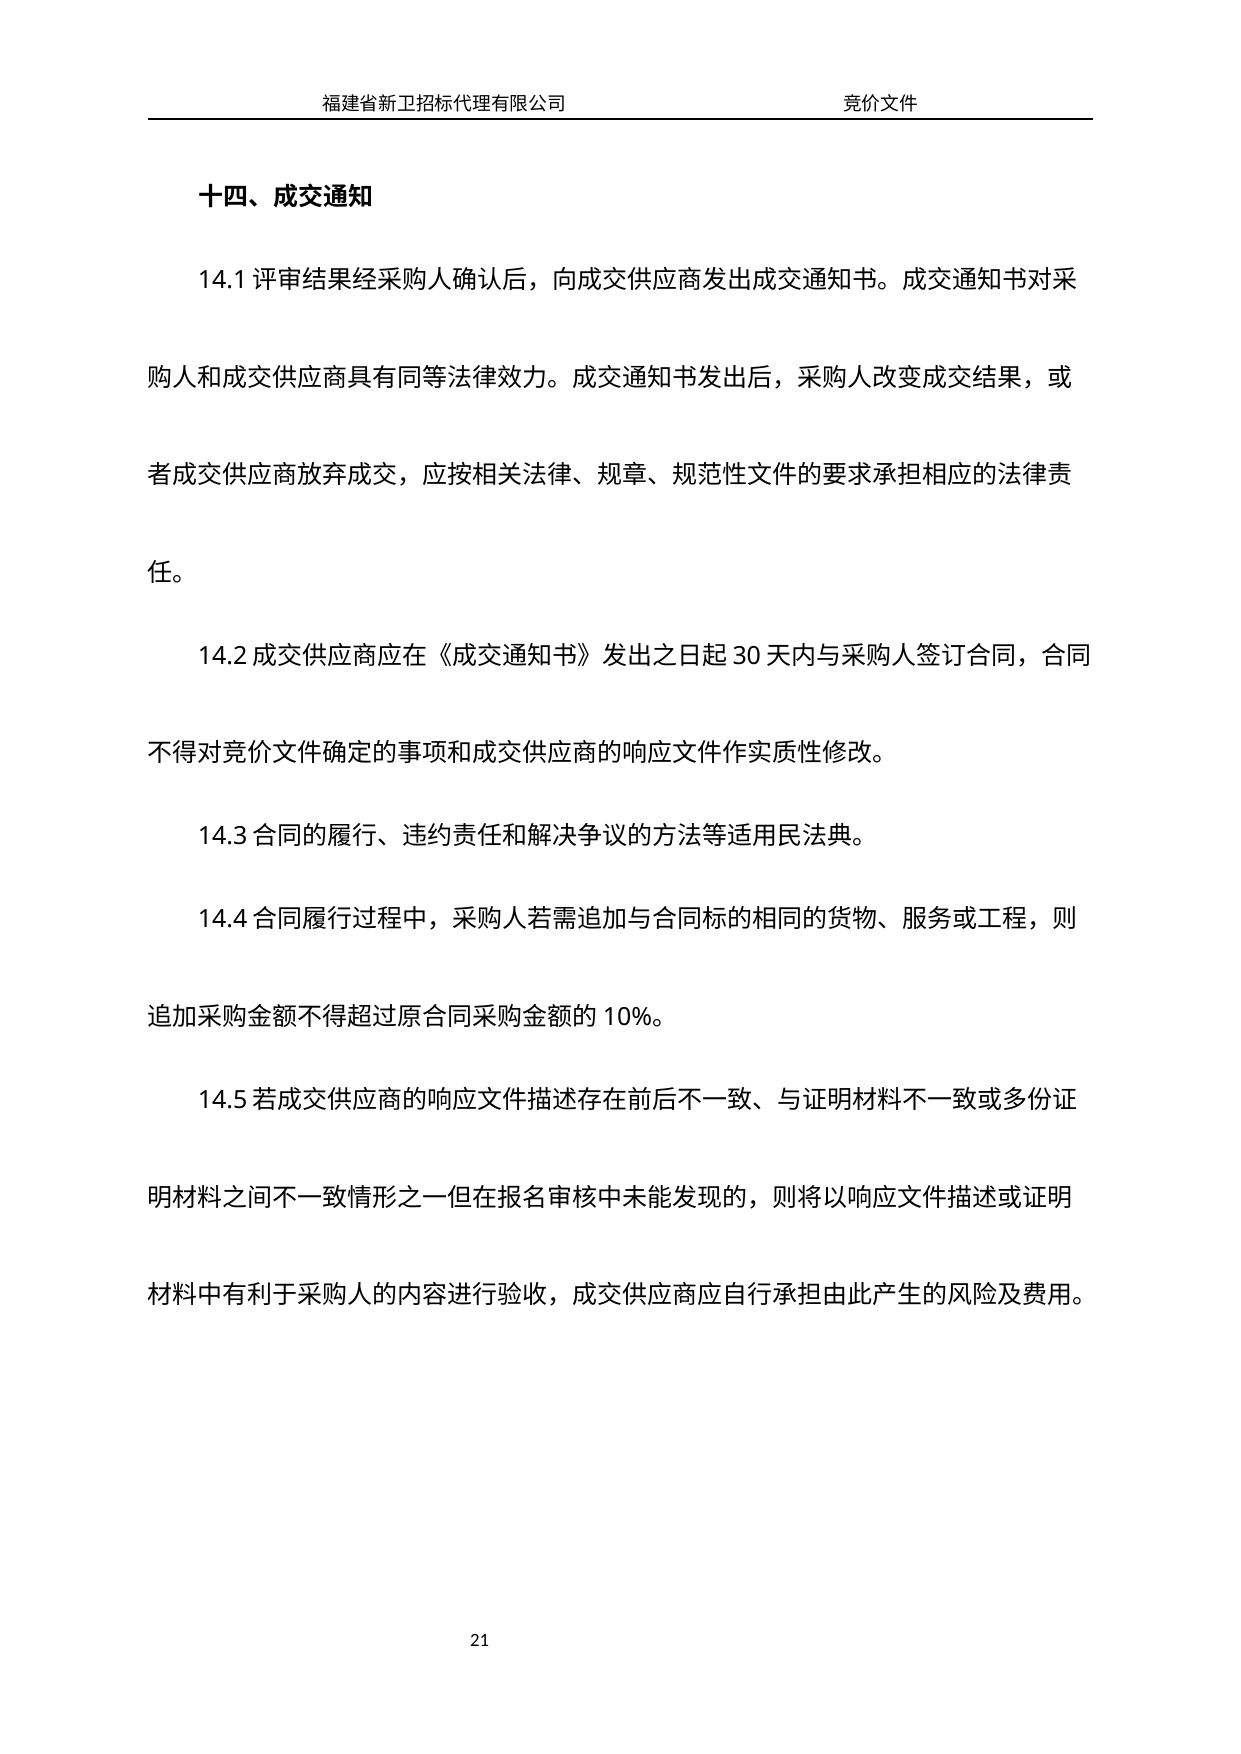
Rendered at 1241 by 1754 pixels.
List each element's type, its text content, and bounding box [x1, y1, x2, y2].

text 14.1评审结果经采购人确认后，向成交供应商发出成交通知书。成交通知书对采购人和成交供应商具有同等法律效力。成交通知书发出后，采购人改变成交结果，或者成交供应商放弃成交，应按相关法律、规章、规范性文件的要求承担相应的法律责任。 [148, 245, 1093, 603]
text 十四、成交通知 [148, 162, 1093, 227]
text 14.4合同履行过程中，采购人若需追加与合同标的相同的货物、服务或工程，则追加采购金额不得超过原合同采购金额的10%。 [148, 884, 1093, 1047]
text 14.3合同的履行、违约责任和解决争议的方法等适用民法典。 [148, 801, 1093, 866]
text 14.2成交供应商应在《成交通知书》发出之日起30天内与采购人签订合同，合同不得对竞价文件确定的事项和成交供应商的响应文件作实质性修改。 [148, 621, 1093, 783]
text 14.5若成交供应商的响应文件描述存在前后不一致、与证明材料不一致或多份证明材料之间不一致情形之一但在报名审核中未能发现的，则将以响应文件描述或证明材料中有利于采购人的内容进行验收，成交供应商应自行承担由此产生的风险及费用。 [148, 1065, 1093, 1325]
